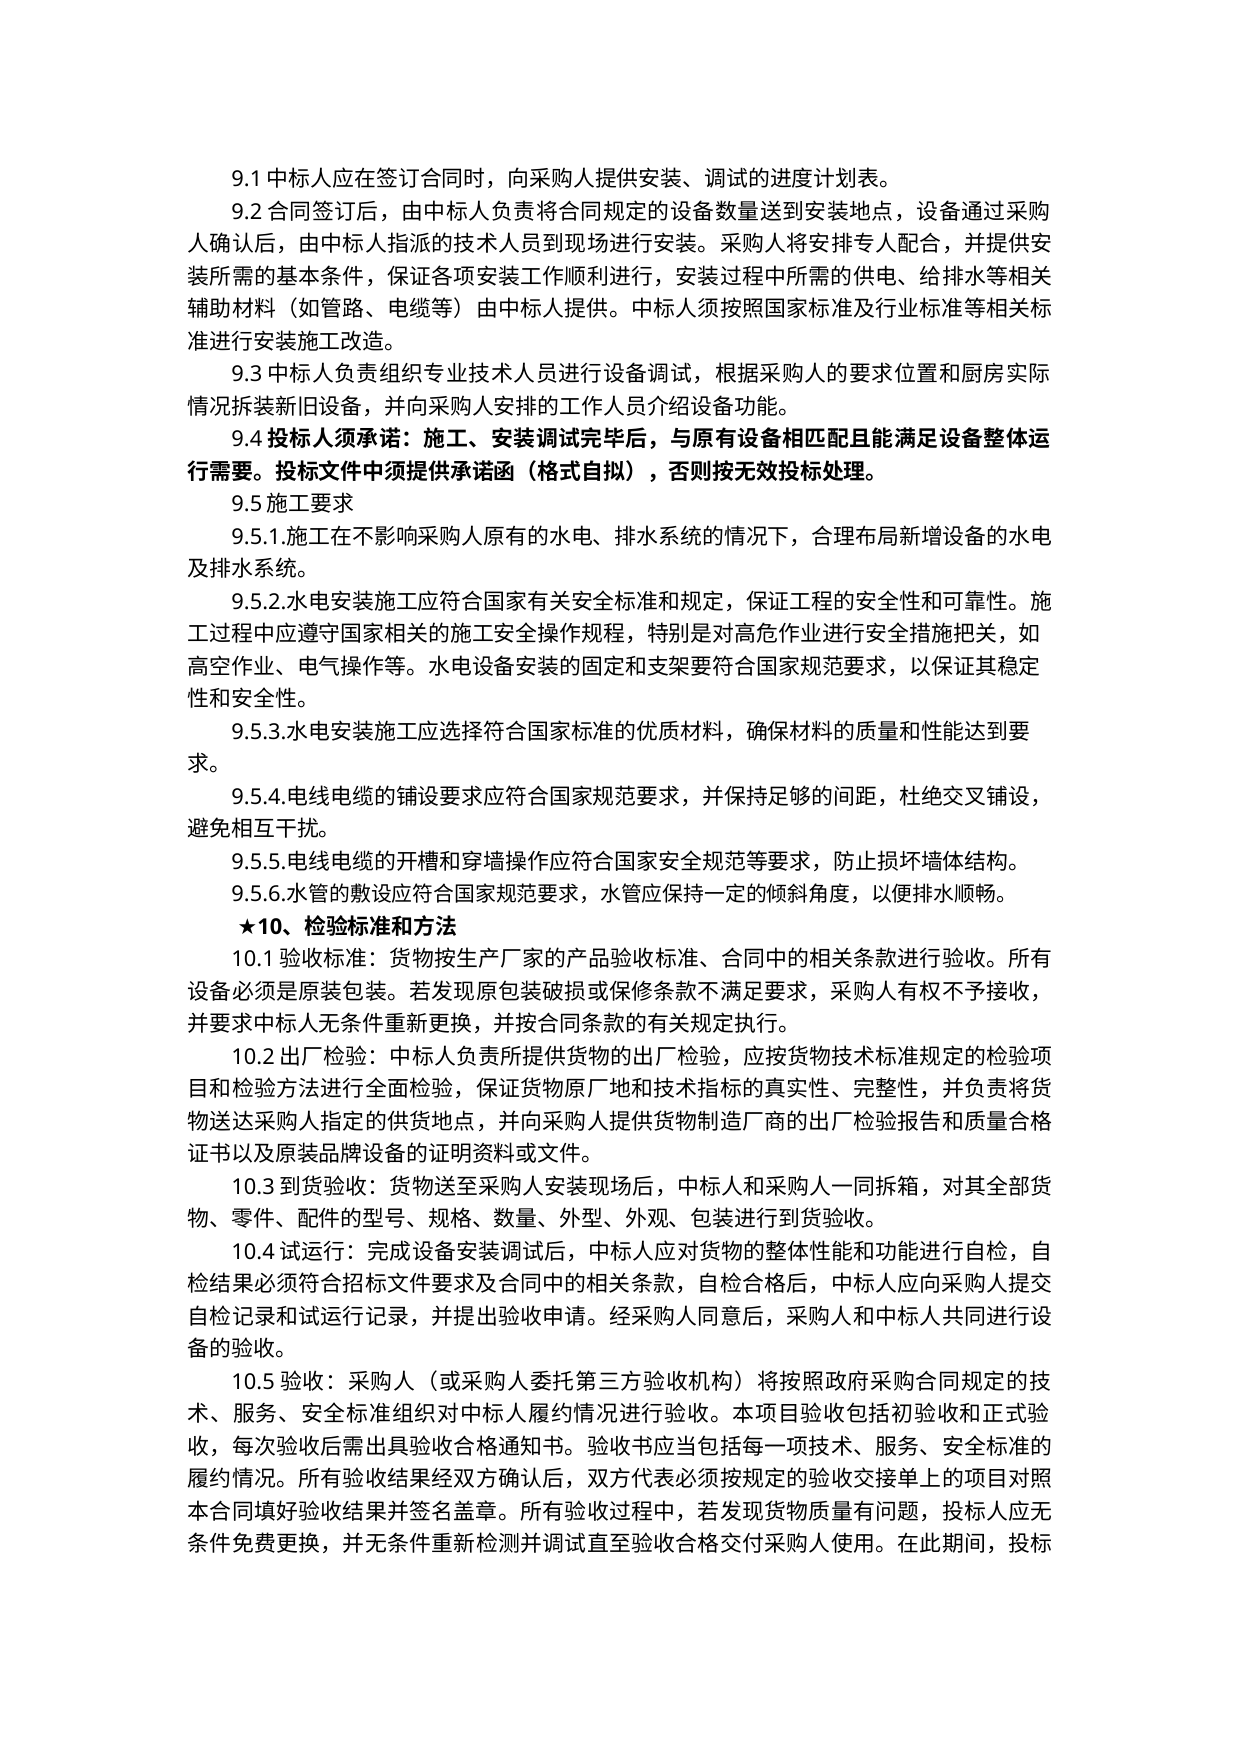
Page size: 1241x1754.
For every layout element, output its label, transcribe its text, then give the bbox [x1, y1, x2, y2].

text 10.4试运行：完成设备安装调试后，中标人应对货物的整体性能和功能进行自检，自检结果必须符合招标文件要求及合同中的相关条款，自检合格后，中标人应向采购人提交自检记录和试运行记录，并提出验收申请。经采购人同意后，采购人和中标人共同进行设备的验收。 [187, 1234, 1053, 1364]
text 9.5.1.施工在不影响采购人原有的水电、排水系统的情况下，合理布局新增设备的水电及排水系统。 [187, 519, 1053, 584]
text 9.1中标人应在签订合同时，向采购人提供安装、调试的进度计划表。 [187, 162, 1053, 194]
text 9.4投标人须承诺：施工、安装调试完毕后，与原有设备相匹配且能满足设备整体运行需要。投标文件中须提供承诺函（格式自拟），否则按无效投标处理。 [187, 422, 1053, 487]
text 10.3到货验收：货物送至采购人安装现场后，中标人和采购人一同拆箱，对其全部货物、零件、配件的型号、规格、数量、外型、外观、包装进行到货验收。 [187, 1169, 1053, 1234]
text 10.1验收标准：货物按生产厂家的产品验收标准、合同中的相关条款进行验收。所有设备必须是原装包装。若发现原包装破损或保修条款不满足要求，采购人有权不予接收，并要求中标人无条件重新更换，并按合同条款的有关规定执行。 [187, 942, 1053, 1039]
text 9.5.4.电线电缆的铺设要求应符合国家规范要求，并保持足够的间距，杜绝交叉铺设，避免相互干扰。 [187, 779, 1053, 844]
text 9.5施工要求 [187, 487, 1053, 519]
text 9.3中标人负责组织专业技术人员进行设备调试，根据采购人的要求位置和厨房实际情况拆装新旧设备，并向采购人安排的工作人员介绍设备功能。 [187, 357, 1053, 422]
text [187, 1364, 1053, 1559]
text 10.2出厂检验：中标人负责所提供货物的出厂检验，应按货物技术标准规定的检验项目和检验方法进行全面检验，保证货物原厂地和技术指标的真实性、完整性，并负责将货物送达采购人指定的供货地点，并向采购人提供货物制造厂商的出厂检验报告和质量合格证书以及原装品牌设备的证明资料或文件。 [187, 1039, 1053, 1169]
text ★10、检验标准和方法 [187, 909, 1053, 942]
text 9.5.2.水电安装施工应符合国家有关安全标准和规定，保证工程的安全性和可靠性。施工过程中应遵守国家相关的施工安全操作规程，特别是对高危作业进行安全措施把关，如高空作业、电气操作等。水电设备安装的固定和支架要符合国家规范要求，以保证其稳定性和安全性。 [187, 584, 1053, 714]
text 9.5.6.水管的敷设应符合国家规范要求，水管应保持一定的倾斜角度，以便排水顺畅。 [187, 877, 1053, 909]
text 9.2合同签订后，由中标人负责将合同规定的设备数量送到安装地点，设备通过采购人确认后，由中标人指派的技术人员到现场进行安装。采购人将安排专人配合，并提供安装所需的基本条件，保证各项安装工作顺利进行，安装过程中所需的供电、给排水等相关辅助材料（如管路、电缆等）由中标人提供。中标人须按照国家标准及行业标准等相关标准进行安装施工改造。 [187, 194, 1053, 357]
text 9.5.3.水电安装施工应选择符合国家标准的优质材料，确保材料的质量和性能达到要求。 [187, 714, 1053, 779]
text 9.5.5.电线电缆的开槽和穿墙操作应符合国家安全规范等要求，防止损坏墙体结构。 [187, 844, 1053, 877]
